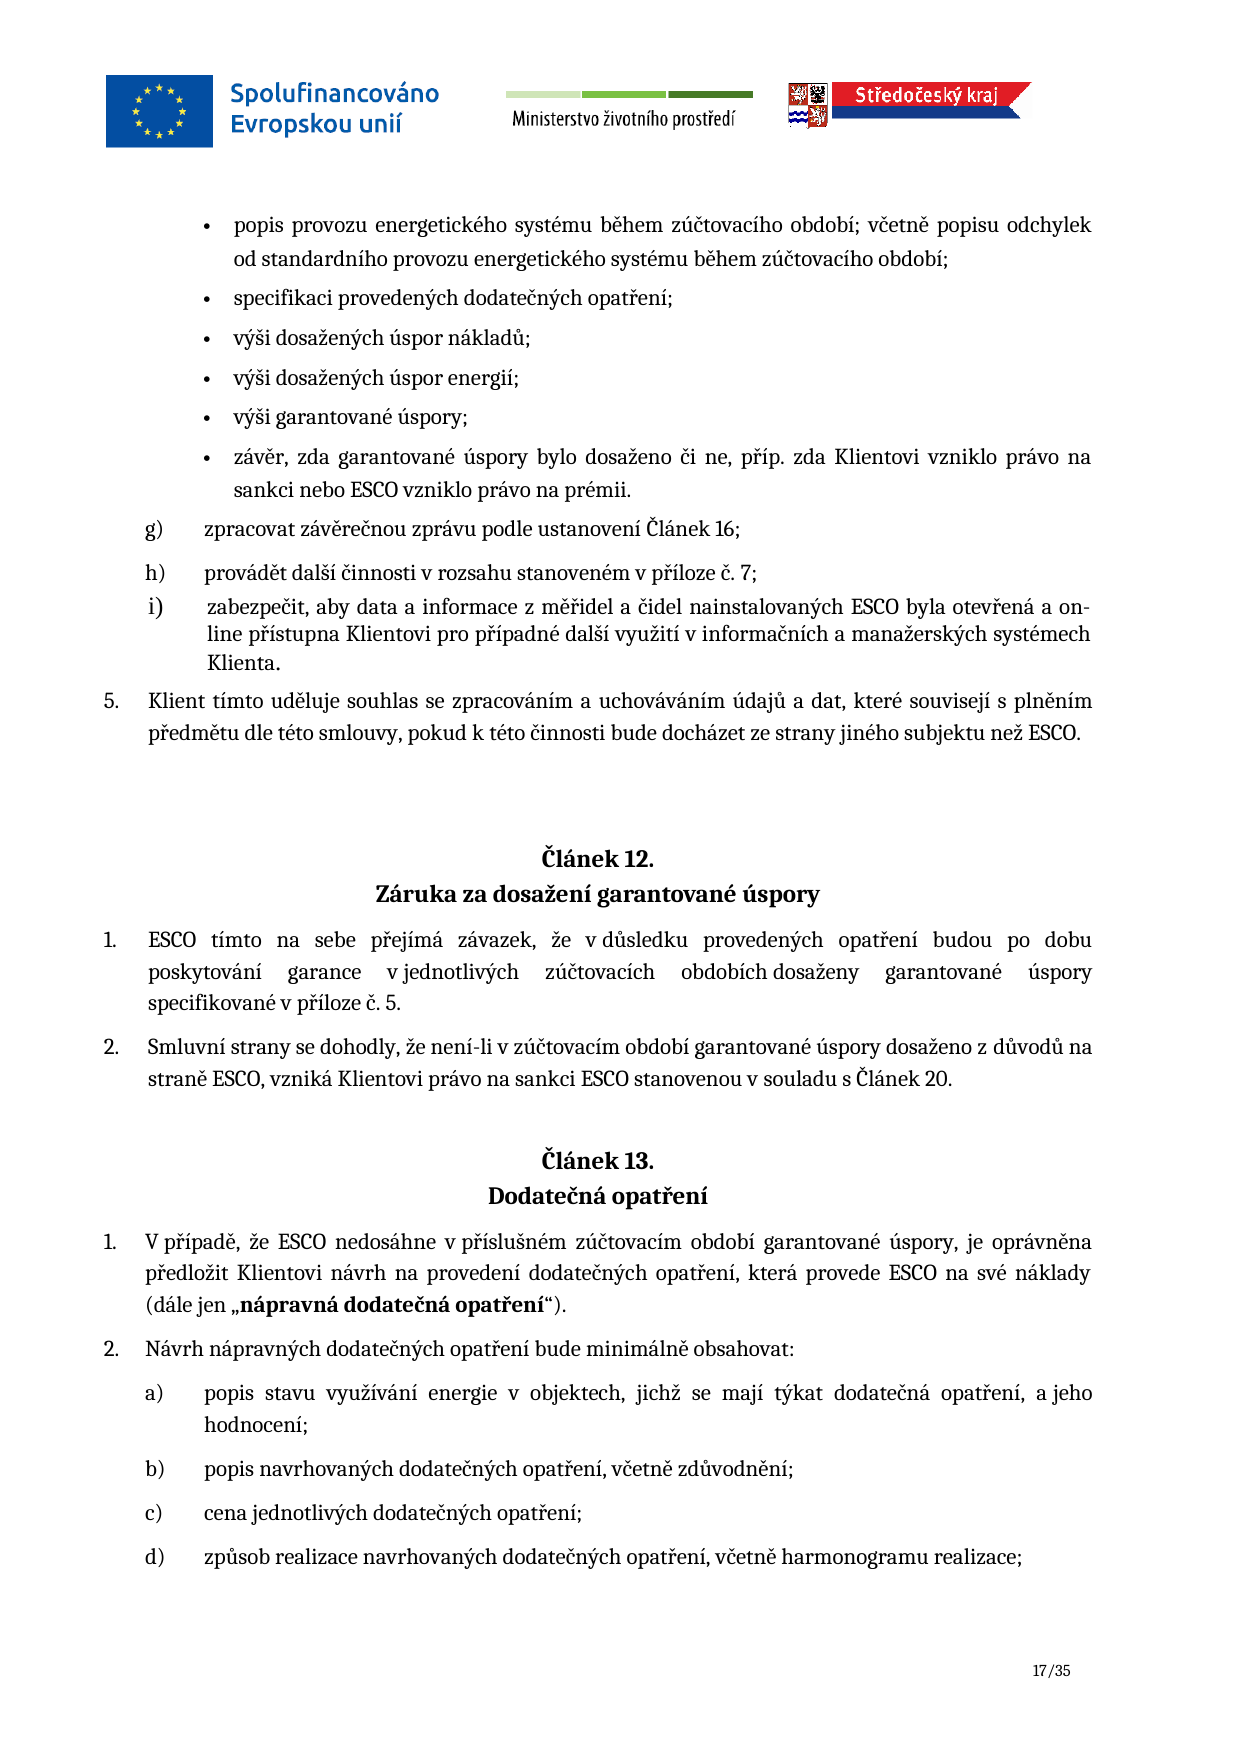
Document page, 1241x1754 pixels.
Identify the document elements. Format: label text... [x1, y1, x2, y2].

text výši dosažených úspor energií; [204, 357, 1092, 391]
subtitle popis stavu využívání energie v objektech, jichž se mají týkat dodatečná opatření, a jeho hodnocení; [145, 1380, 1092, 1438]
subtitle V případě, že ESCO nedosáhne v příslušném zúčtovacím období garantované úspory, je oprávněna předložit Klientovi návrh na provedení dodatečných opatření, která provede ESCO na své náklady (dále jen „nápravná dodatečná opatření“). [103, 1229, 1092, 1318]
text závěr, zda garantované úspory bylo dosaženo či ne, příp. zda Klientovi vzniklo právo na sankci nebo ESCO vzniklo právo na prémii. [204, 436, 1092, 503]
subtitle Klient tímto uděluje souhlas se zpracováním a uchováváním údajů a dat, které souvisejí s plněním předmětu dle této smlouvy, pokud k této činnosti bude docházet ze strany jiného subjektu než ESCO. [103, 688, 1092, 746]
subtitle popis navrhovaných dodatečných opatření, včetně zdůvodnění; [145, 1456, 1092, 1482]
text popis provozu energetického systému během zúčtovacího období; včetně popisu odchylek od standardního provozu energetického systému během zúčtovacího období; [204, 205, 1092, 272]
text výši dosažených úspor nákladů; [204, 318, 1092, 351]
subtitle provádět další činnosti v rozsahu stanoveném v příloze č. 7; [145, 560, 1092, 586]
subtitle ESCO tímto na sebe přejímá závazek, že v důsledku provedených opatření budou po dobu poskytování garance v jednotlivých zúčtovacích obdobích dosaženy garantované úspory specifikované v příloze č. 5. [103, 927, 1092, 1016]
text výši garantované úspory; [204, 397, 1092, 430]
text specifikaci provedených dodatečných opatření; [204, 278, 1092, 311]
subtitle zpracovat závěrečnou zprávu podle ustanovení Článek 16; [145, 516, 1092, 542]
subtitle Návrh nápravných dodatečných opatření bude minimálně obsahovat: [103, 1336, 1092, 1362]
subtitle Smluvní strany se dohodly, že není-li v zúčtovacím období garantované úspory dosaženo z důvodů na straně ESCO, vzniká Klientovi právo na sankci ESCO stanovenou v souladu s Článek 20. [103, 1034, 1092, 1092]
list zabezpečit, aby data a informace z měřidel a čidel nainstalovaných ESCO byla otevřená a on-line přístupna Klientovi pro případné další využití v informačních a manažerských systémech Klienta. [148, 591, 1092, 676]
subtitle Dodatečná opatření [103, 1147, 1092, 1210]
subtitle způsob realizace navrhovaných dodatečných opatření, včetně harmonogramu realizace; [145, 1544, 1092, 1570]
subtitle cena jednotlivých dodatečných opatření; [145, 1499, 1092, 1526]
subtitle Záruka za dosažení garantované úspory [103, 845, 1092, 909]
picture [103, 73, 1048, 148]
